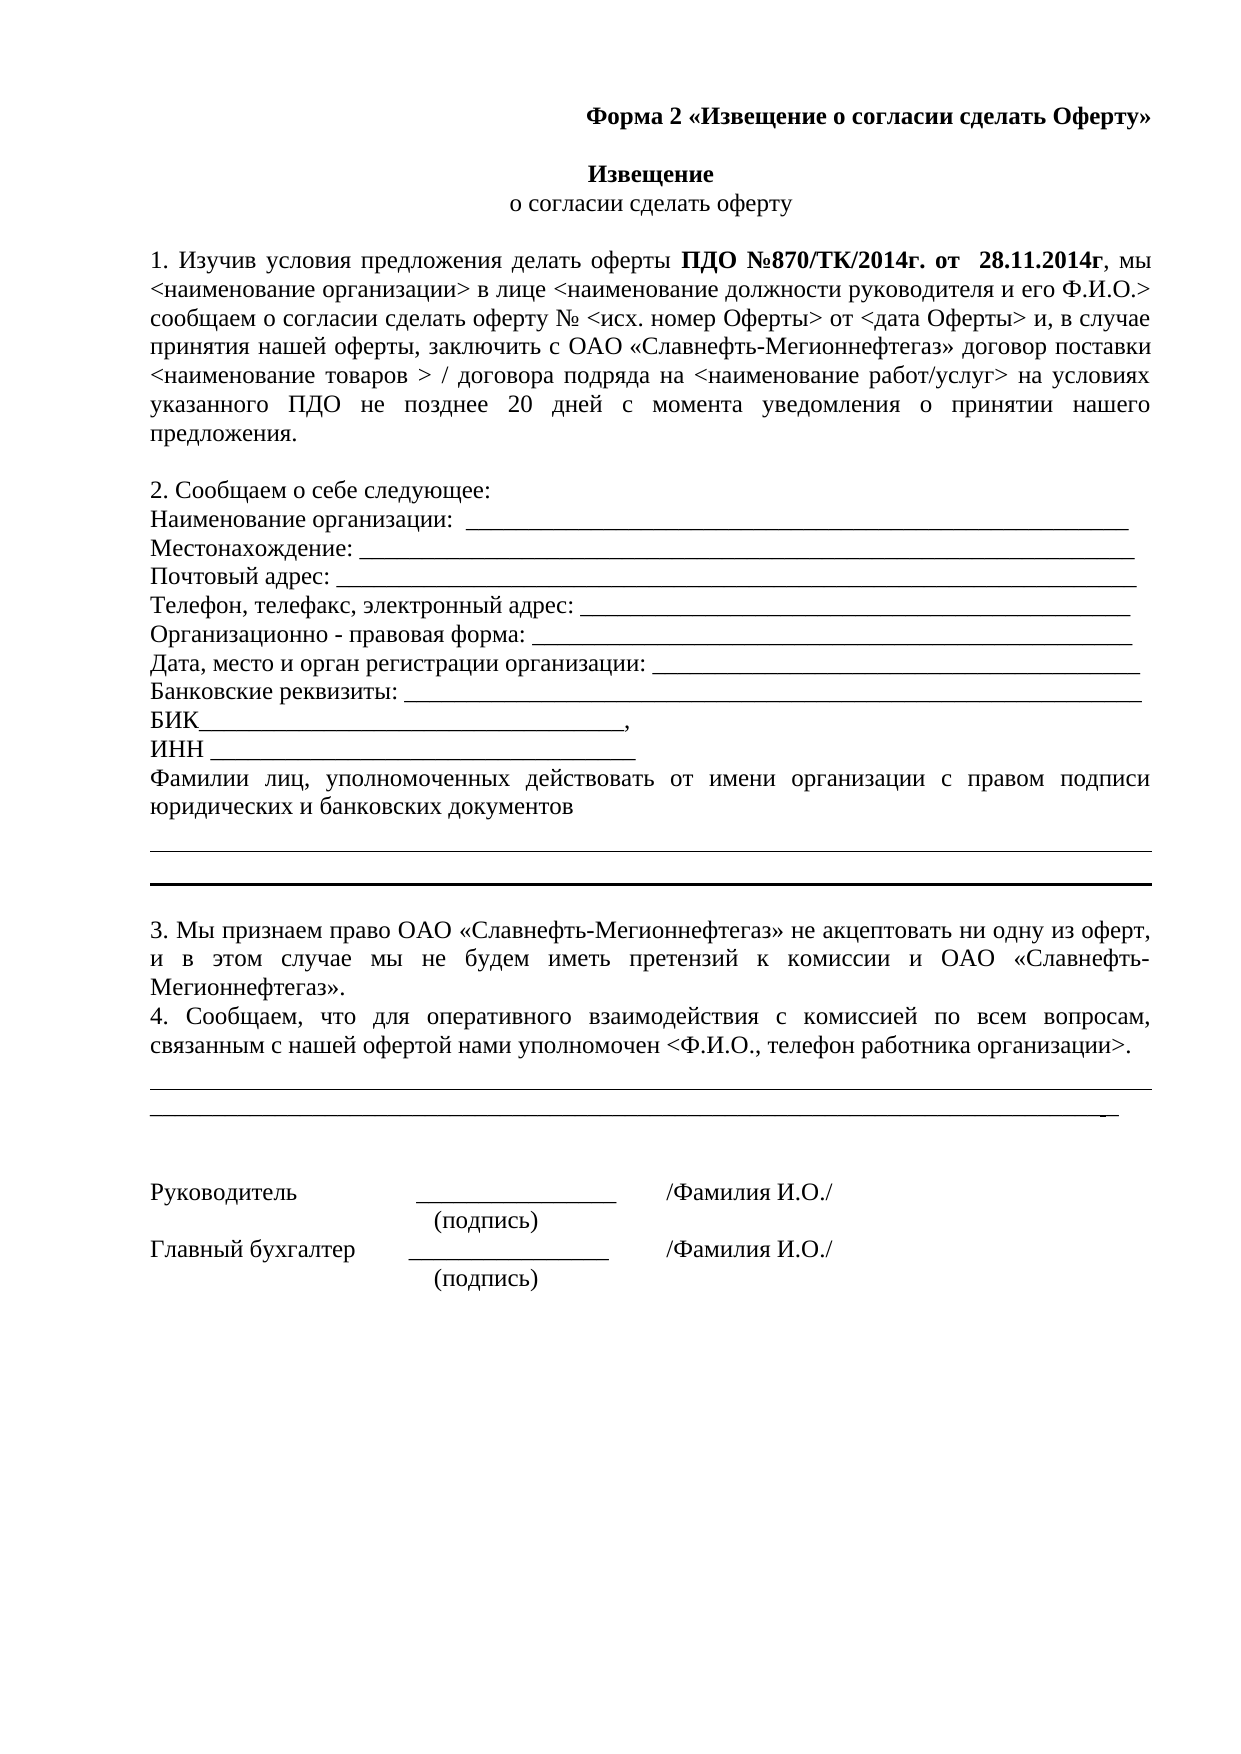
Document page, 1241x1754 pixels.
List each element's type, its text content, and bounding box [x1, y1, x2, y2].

text о согласии сделать оферту [150, 188, 1152, 216]
text (подпись) [150, 1263, 1152, 1292]
text (подпись) [150, 1205, 1152, 1234]
text Телефон, телефакс, электронный адрес: ____________________________________________ [150, 590, 1152, 619]
text Главный бухгалтер ________________ /Фамилия И.О./ [150, 1234, 1152, 1263]
text Местонахождение: ______________________________________________________________ [150, 533, 1152, 561]
text Организационно - правовая форма: ________________________________________________ [150, 619, 1152, 648]
text Дата, место и орган регистрации организации: _______________________________________ [150, 648, 1152, 676]
text ИНН __________________________________ [150, 734, 1152, 763]
text 1. Изучив условия предложения делать оферты ПДО №870/ТК/2014г. от 28.11.2014г, мы <наименование организации> в лице <наименование должности руководителя и его Ф.И.О.> сообщаем о согласии сделать оферту № <исх. номер Оферты> от <дата Оферты> и, в случае принятия нашей оферты, заключить с ОАО «Славнефть-Мегионнефтегаз» договор поставки <наименование товаров > / договора подряда на <наименование работ/услуг> на условиях указанного ПДО не позднее 20 дней с момента уведомления о принятии нашего предложения. [150, 245, 1152, 446]
text Фамилии лиц, уполномоченных действовать от имени организации с правом подписи юридических и банковских документов [150, 763, 1152, 820]
text Банковские реквизиты: ___________________________________________________________ [150, 676, 1152, 705]
text 2. Сообщаем о себе следующее: [150, 475, 1152, 504]
text Руководитель ________________ /Фамилия И.О./ [150, 1177, 1152, 1205]
text Извещение [150, 159, 1152, 188]
text Форма 2 «Извещение о согласии сделать Оферту» [150, 101, 1152, 130]
text 4. Сообщаем, что для оперативного взаимодействия с комиссией по всем вопросам, связанным с нашей офертой нами уполномочен <Ф.И.О., телефон работника организации>. [150, 1001, 1152, 1058]
text БИК__________________________________, [150, 705, 1152, 734]
text ____________________________________________________________________________ _ [150, 1090, 1152, 1119]
text 3. Мы признаем право ОАО «Славнефть-Мегионнефтегаз» не акцептовать ни одну из оферт, и в этом случае мы не будем иметь претензий к комиссии и ОАО «Славнефть-Мегионнефтегаз». [150, 915, 1152, 1001]
text Почтовый адрес: ________________________________________________________________ [150, 561, 1152, 590]
text Наименование организации: _____________________________________________________ [150, 504, 1152, 533]
